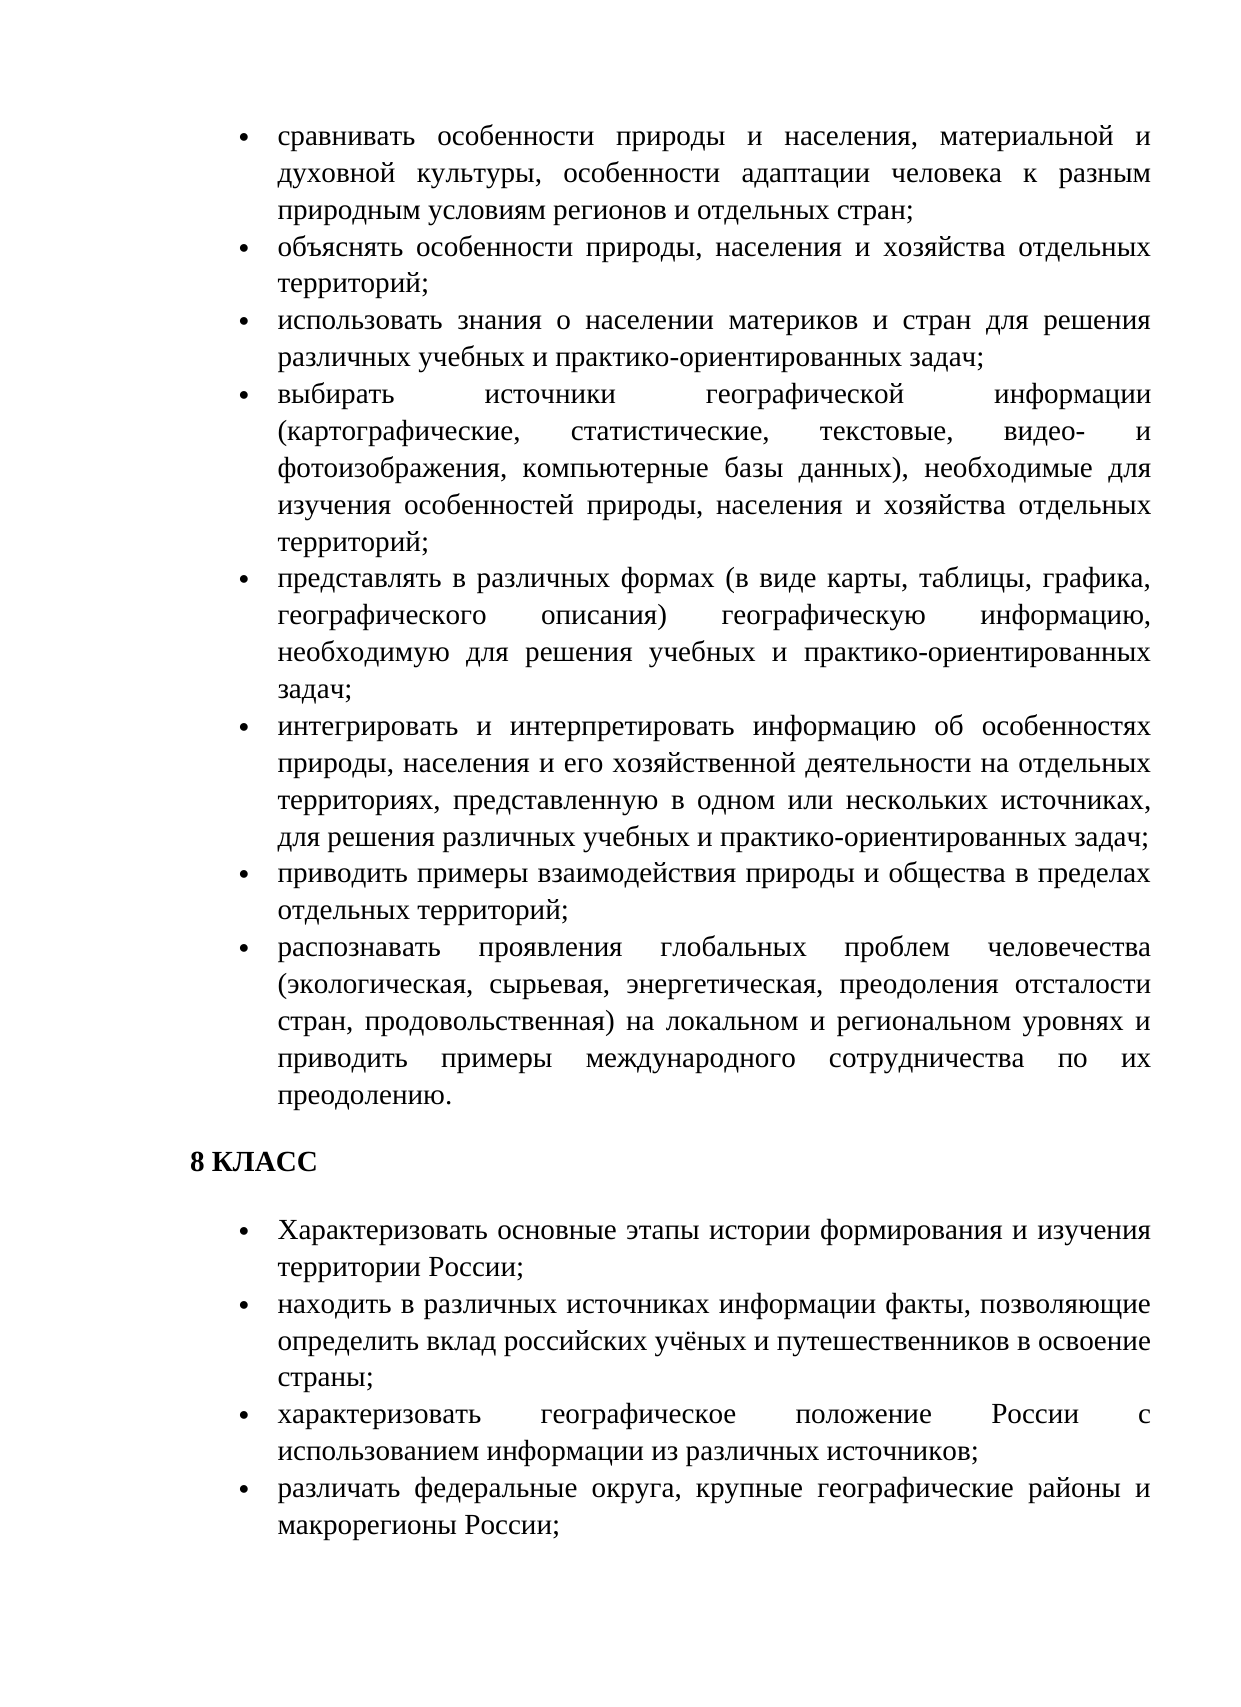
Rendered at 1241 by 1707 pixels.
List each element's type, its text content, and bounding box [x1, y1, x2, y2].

list представлять в различных формах (в виде карты, таблицы, графика, географического описания) географическую информацию, необходимую для решения учебных и практико-ориентированных задач; [240, 561, 1152, 705]
list использовать знания о населении материков и стран для решения различных учебных и практико-ориентированных задач; [240, 302, 1152, 373]
list характеризовать географическое положение России с использованием информации из различных источников; [240, 1396, 1152, 1467]
list объяснять особенности природы, населения и хозяйства отдельных территорий; [240, 229, 1152, 299]
text 8 КЛАСС [190, 1144, 1152, 1178]
list интегрировать и интерпретировать информацию об особенностях природы, населения и его хозяйственной деятельности на отдельных территориях, представленную в одном или нескольких источниках, для решения различных учебных и практико-ориентированных задач; [240, 708, 1152, 852]
list выбирать источники географической информации (картографические, статистические, текстовые, видео- и фотоизображения, компьютерные базы данных), необходимые для изучения особенностей природы, населения и хозяйства отдельных территорий; [240, 376, 1152, 557]
list распознавать проявления глобальных проблем человечества (экологическая, сырьевая, энергетическая, преодоления отсталости стран, продовольственная) на локальном и региональном уровнях и приводить примеры международного сотрудничества по их преодолению. [240, 929, 1152, 1110]
list находить в различных источниках информации факты, позволяющие определить вклад российских учёных и путешественников в освоение страны; [240, 1286, 1152, 1393]
list Характеризовать основные этапы истории формирования и изучения территории России; [240, 1212, 1152, 1282]
list сравнивать особенности природы и населения, материальной и духовной культуры, особенности адаптации человека к разным природным условиям регионов и отдельных стран; [240, 118, 1152, 225]
list приводить примеры взаимодействия природы и общества в пределах отдельных территорий; [240, 856, 1152, 926]
list различать федеральные округа, крупные географические районы и макрорегионы России; [240, 1470, 1152, 1541]
